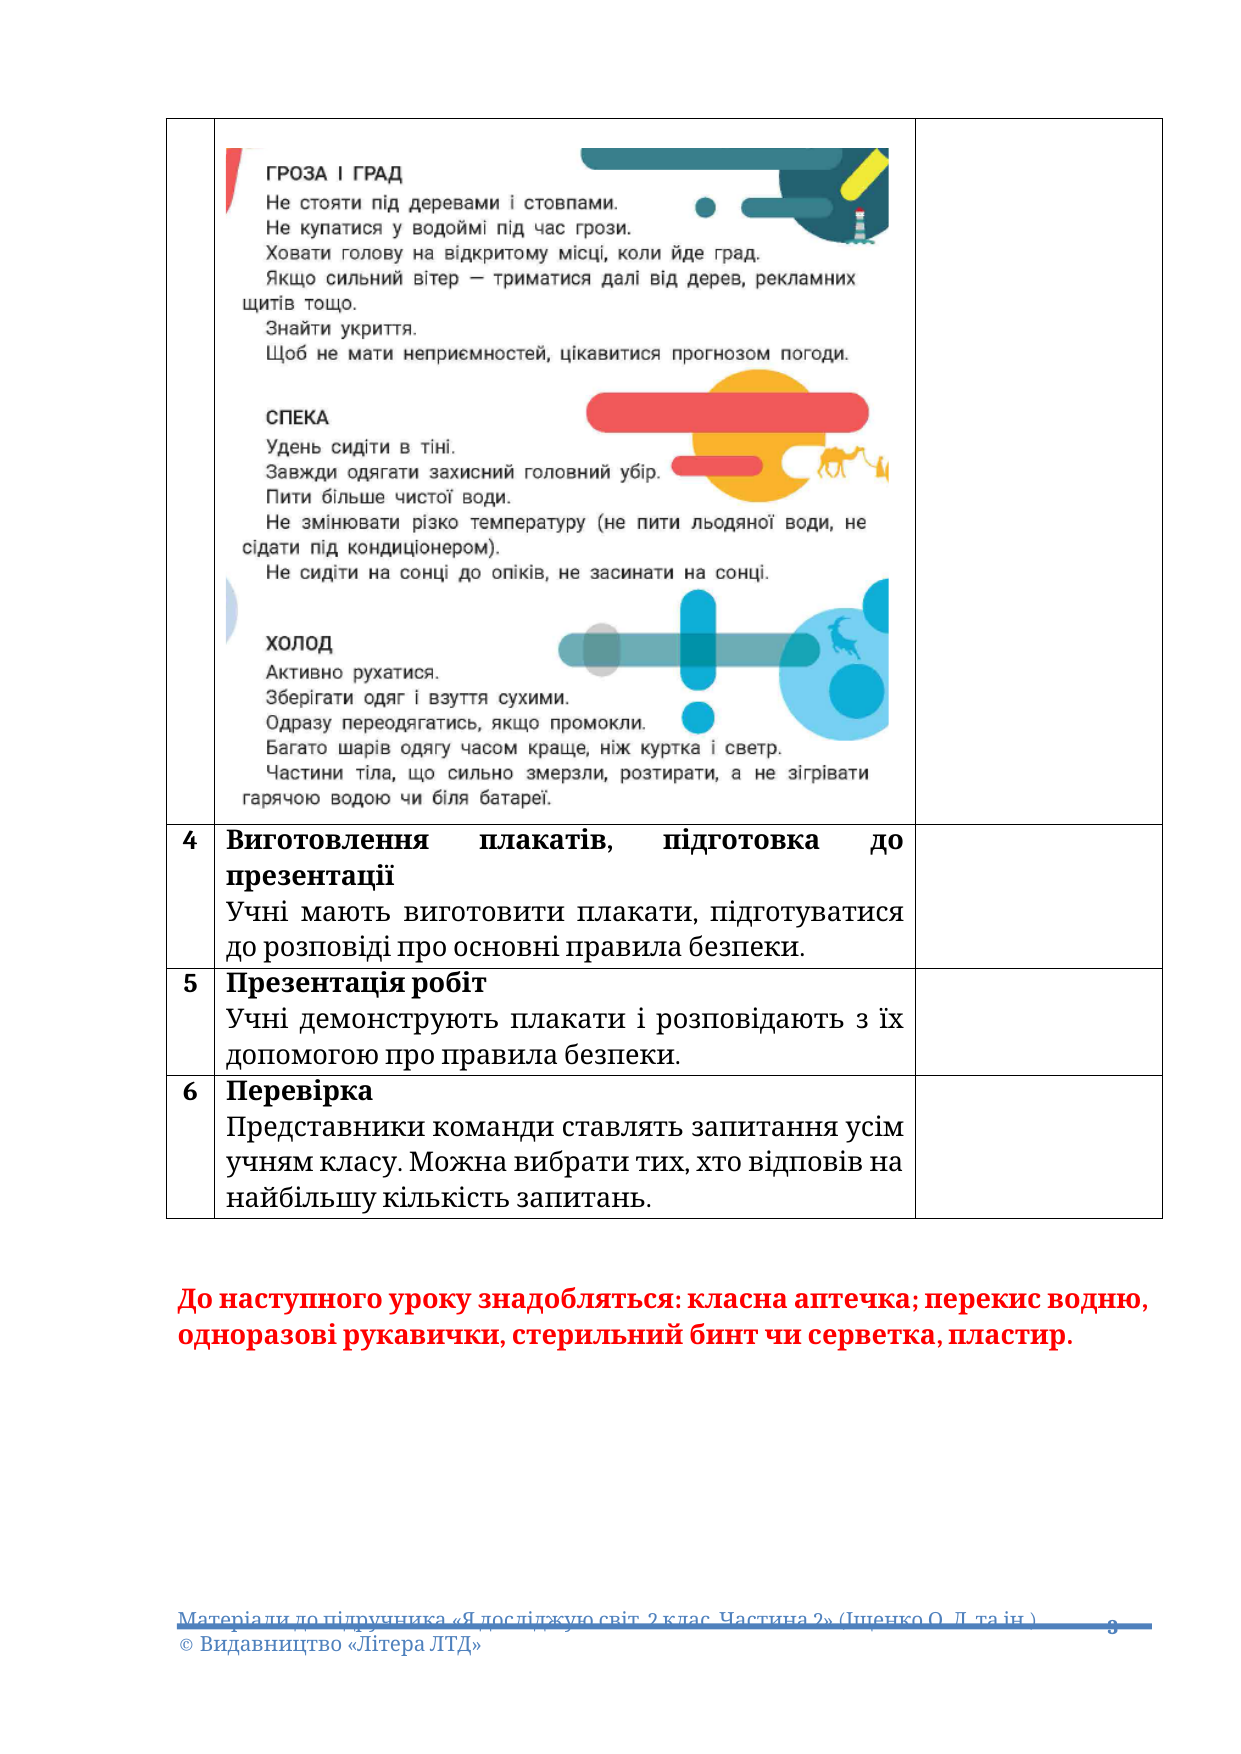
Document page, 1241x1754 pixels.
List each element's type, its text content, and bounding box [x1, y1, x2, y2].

table_cell Виготовлення плакатів, підготовка до презентації Учні мають виготовити плакати, підготуватися до розповіді про основні правила безпеки. [215, 825, 915, 967]
table_cell 3 [167, 119, 214, 824]
picture [225, 148, 889, 821]
table_cell [916, 969, 1162, 1075]
table_cell [916, 1076, 1162, 1218]
table_cell [916, 119, 1162, 824]
table_cell Презентація робіт Учні демонструють плакати і розповідають з їх допомогою про правила безпеки. [215, 969, 915, 1075]
table_cell 4 [167, 825, 214, 967]
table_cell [215, 119, 915, 824]
table_cell Перевірка Представники команди ставлять запитання усім учням класу. Можна вибрати тих, хто відповів на найбільшу кількість запитань. [215, 1076, 915, 1218]
text До наступного уроку знадобляться: класна аптечка; перекис водню, одноразові рукавички, стерильний бинт чи серветка, пластир. [177, 1284, 1152, 1351]
table_cell [916, 825, 1162, 967]
table_cell 5 [167, 969, 214, 1075]
table_cell 6 [167, 1076, 214, 1218]
